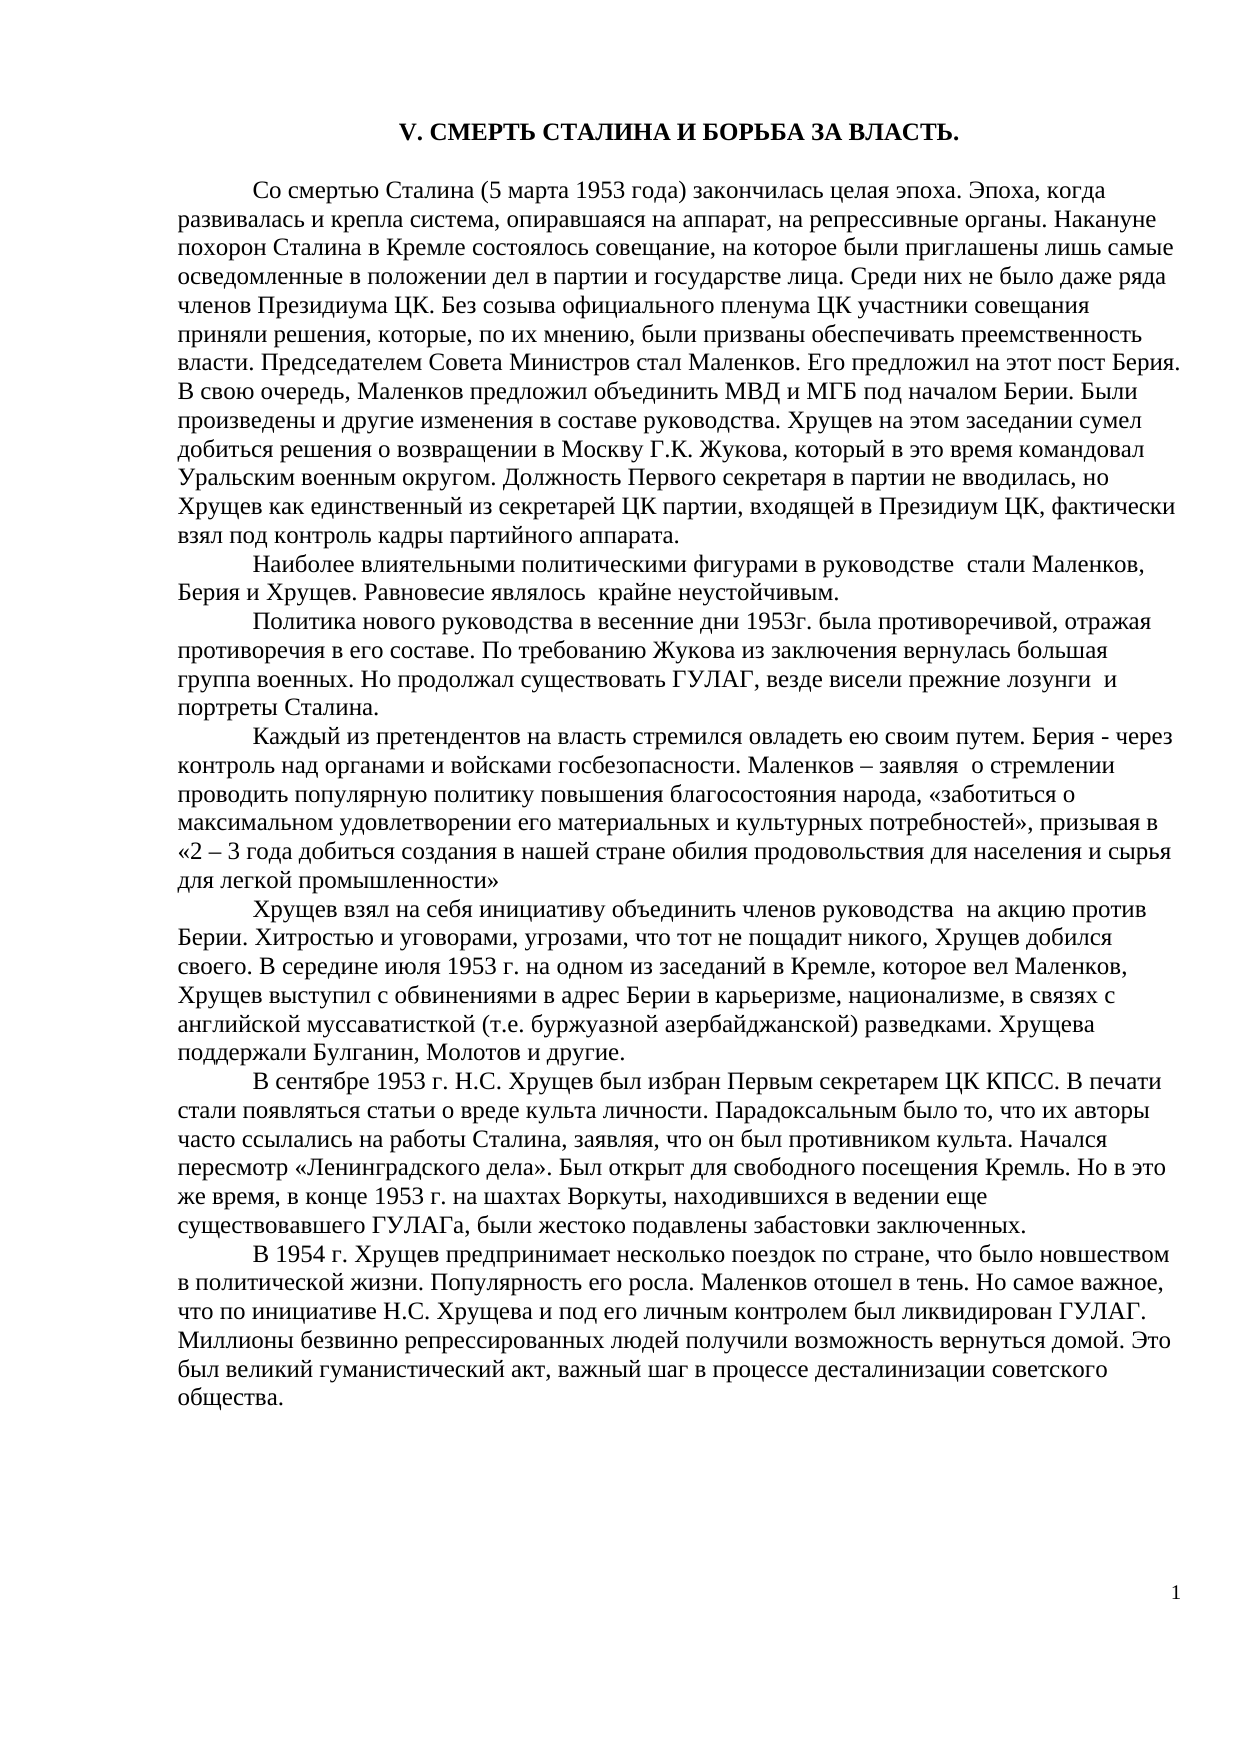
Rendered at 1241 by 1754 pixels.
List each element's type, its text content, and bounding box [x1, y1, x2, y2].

text В сентябре 1953 г. Н.С. Хрущев был избран Первым секретарем ЦК КПСС. В печати стали появляться статьи о вреде культа личности. Парадоксальным было то, что их авторы часто ссылались на работы Сталина, заявляя, что он был противником культа. Начался пересмотр «Ленинградского дела». Был открыт для свободного посещения Кремль. Но в это же время, в конце 1953 г. на шахтах Воркуты, находившихся в ведении еще существовавшего ГУЛАГа, были жестоко подавлены забастовки заключенных. [177, 1066, 1181, 1239]
text Каждый из претендентов на власть стремился овладеть ею своим путем. Берия - через контроль над органами и войсками госбезопасности. Маленков – заявляя о стремлении проводить популярную политику повышения благосостояния народа, «заботиться о максимальном удовлетворении его материальных и культурных потребностей», призывая в «2 – 3 года добиться создания в нашей стране обилия продовольствия для населения и сырья для легкой промышленности» [177, 721, 1181, 894]
text В 1954 г. Хрущев предпринимает несколько поездок по стране, что было новшеством в политической жизни. Популярность его росла. Маленков отошел в тень. Но самое важное, что по инициативе Н.С. Хрущева и под его личным контролем был ликвидирован ГУЛАГ. Миллионы безвинно репрессированных людей получили возможность вернуться домой. Это был великий гуманистический акт, важный шаг в процессе десталинизации советского общества. [177, 1239, 1181, 1411]
text V. СМЕРТЬ СТАЛИНА И БОРЬБА ЗА ВЛАСТЬ. [177, 117, 1181, 146]
text Политика нового руководства в весенние дни 1953г. была противоречивой, отражая противоречия в его составе. По требованию Жукова из заключения вернулась большая группа военных. Но продолжал существовать ГУЛАГ, везде висели прежние лозунги и портреты Сталина. [177, 606, 1181, 721]
text Со смертью Сталина (5 марта 1953 года) закончилась целая эпоха. Эпоха, когда развивалась и крепла система, опиравшаяся на аппарат, на репрессивные органы. Накануне похорон Сталина в Кремле состоялось совещание, на которое были приглашены лишь самые осведомленные в положении дел в партии и государстве лица. Среди них не было даже ряда членов Президиума ЦК. Без созыва официального пленума ЦК участники совещания приняли решения, которые, по их мнению, были призваны обеспечивать преемственность власти. Председателем Совета Министров стал Маленков. Его предложил на этот пост Берия. В свою очередь, Маленков предложил объединить МВД и МГБ под началом Берии. Были произведены и другие изменения в составе руководства. Хрущев на этом заседании сумел добиться решения о возвращении в Москву Г.К. Жукова, который в это время командовал Уральским военным округом. Должность Первого секретаря в партии не вводилась, но Хрущев как единственный из секретарей ЦК партии, входящей в Президиум ЦК, фактически взял под контроль кадры партийного аппарата. [177, 175, 1181, 549]
text Наиболее влиятельными политическими фигурами в руководстве стали Маленков, Берия и Хрущев. Равновесие являлось крайне неустойчивым. [177, 549, 1181, 606]
text Хрущев взял на себя инициативу объединить членов руководства на акцию против Берии. Хитростью и уговорами, угрозами, что тот не пощадит никого, Хрущев добился своего. В середине июля 1953 г. на одном из заседаний в Кремле, которое вел Маленков, Хрущев выступил с обвинениями в адрес Берии в карьеризме, национализме, в связях с английской муссаватисткой (т.е. буржуазной азербайджанской) разведками. Хрущева поддержали Булганин, Молотов и другие. [177, 894, 1181, 1066]
